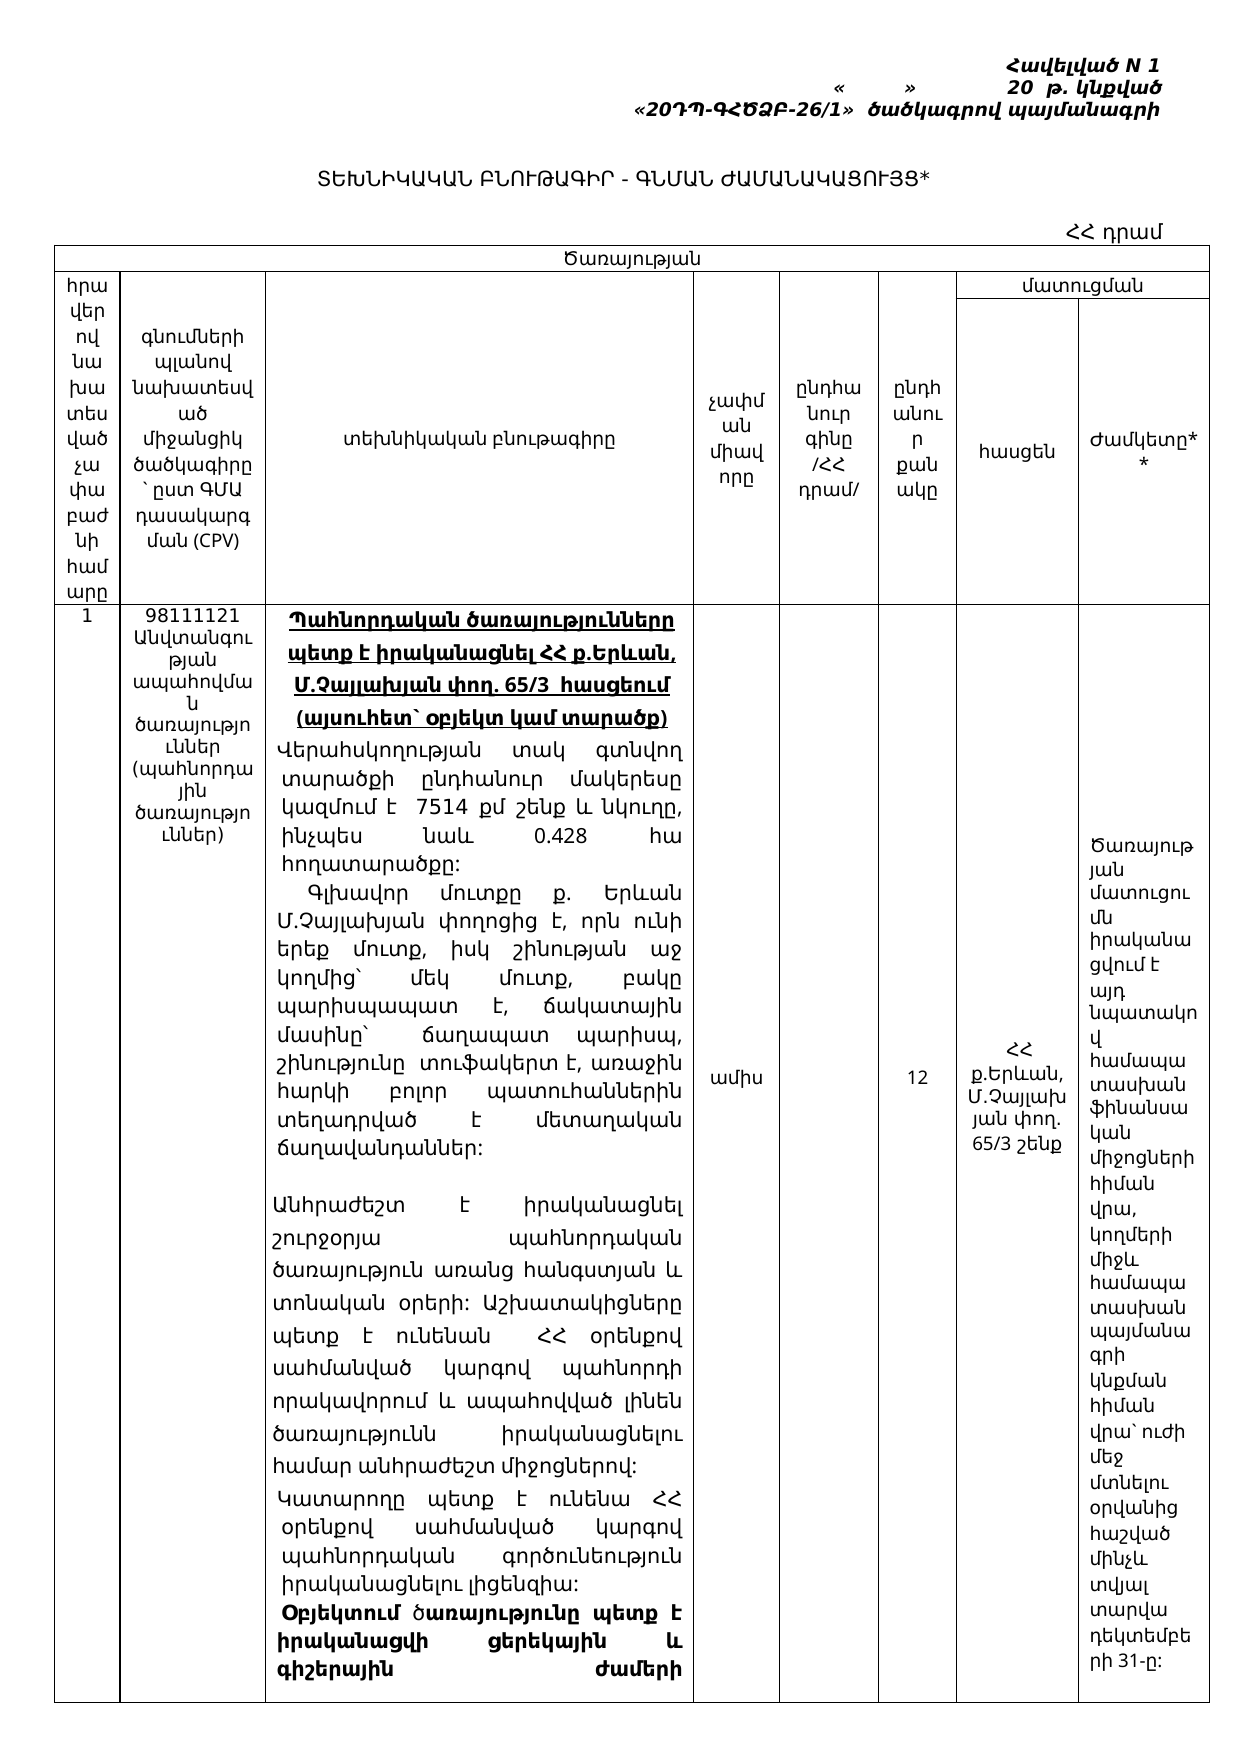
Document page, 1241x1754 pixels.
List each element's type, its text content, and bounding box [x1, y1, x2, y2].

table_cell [1079, 605, 1209, 1702]
table_cell չափման միավորը [694, 272, 779, 604]
table_cell 12 [879, 605, 956, 1702]
table_cell գնումների պլանով նախատեսված միջանցիկ ծածկագիրը` ըստ ԳՄԱ դասակարգման (CPV) [121, 272, 265, 604]
table_cell ընդհանուր գինը /ՀՀ դրամ/ [780, 272, 878, 604]
text Հավելված N 1 [84, 56, 1162, 77]
table_cell ամիս [694, 605, 779, 1702]
text « » 20 թ. կնքված [84, 77, 1162, 99]
table_cell [780, 605, 878, 1702]
table_cell Ժամկետը** [1079, 299, 1209, 604]
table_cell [266, 605, 693, 1702]
text ՏԵԽՆԻԿԱԿԱՆ ԲՆՈՒԹԱԳԻՐ - ԳՆՄԱՆ ԺԱՄԱՆԱԿԱՑՈՒՅՑ* [84, 167, 1162, 192]
table_cell հրավերով նախատեսված չափաբաժնի համարը [55, 272, 119, 604]
table_cell տեխնիկական բնութագիրը [266, 272, 693, 604]
table_cell 1 [55, 605, 119, 1702]
text «20ԴՊ-ԳՀԾՁԲ-26/1» ծածկագրով պայմանագրի [84, 99, 1162, 121]
table_cell ընդհանուր քանակը [879, 272, 956, 604]
text ՀՀ դրամ [84, 192, 1162, 244]
table_cell մատուցման [957, 272, 1209, 298]
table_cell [957, 605, 1078, 1702]
table_cell հասցեն [957, 299, 1078, 604]
table_header Ծառայության [55, 246, 1209, 271]
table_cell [121, 605, 265, 1702]
